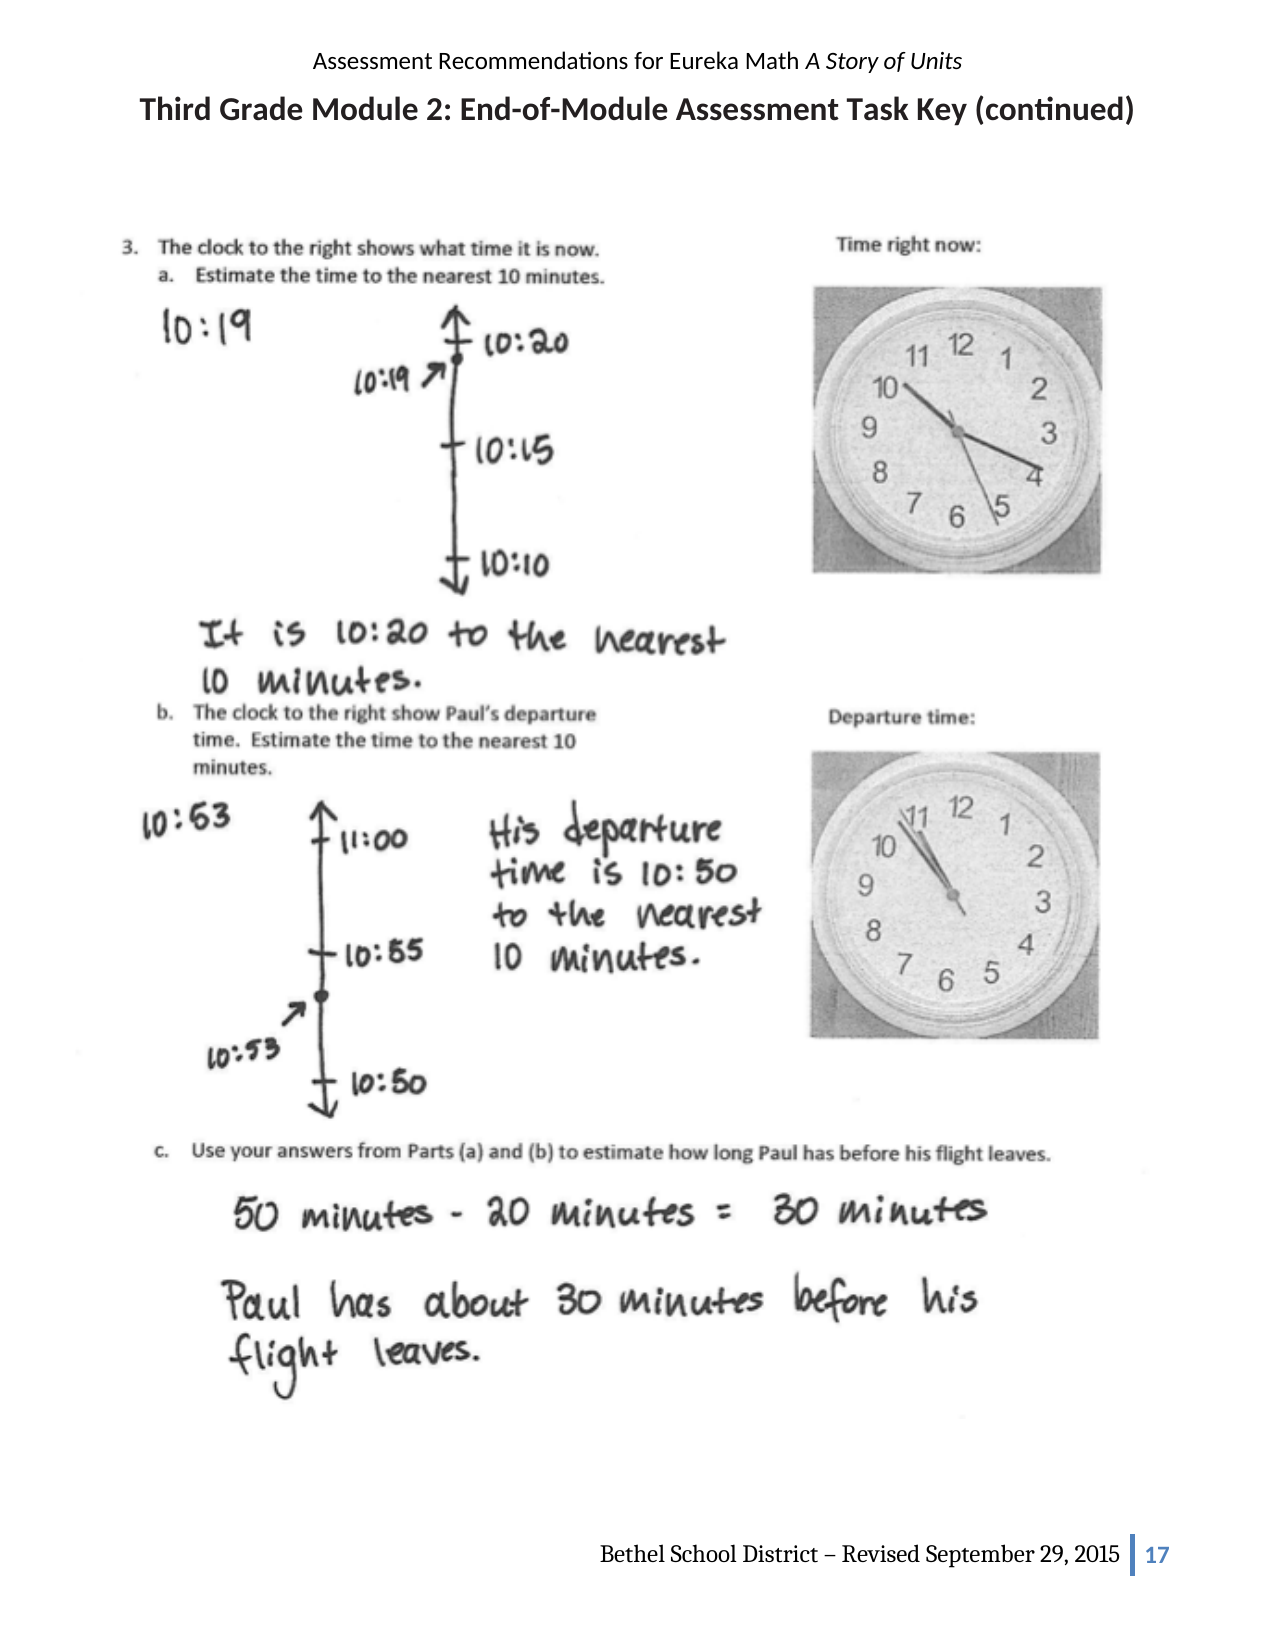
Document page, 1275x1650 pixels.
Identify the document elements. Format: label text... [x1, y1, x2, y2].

text Third Grade Module 2: End-of-Module Assessment Task Key (continued) [75, 88, 1200, 129]
picture [75, 169, 1200, 1419]
